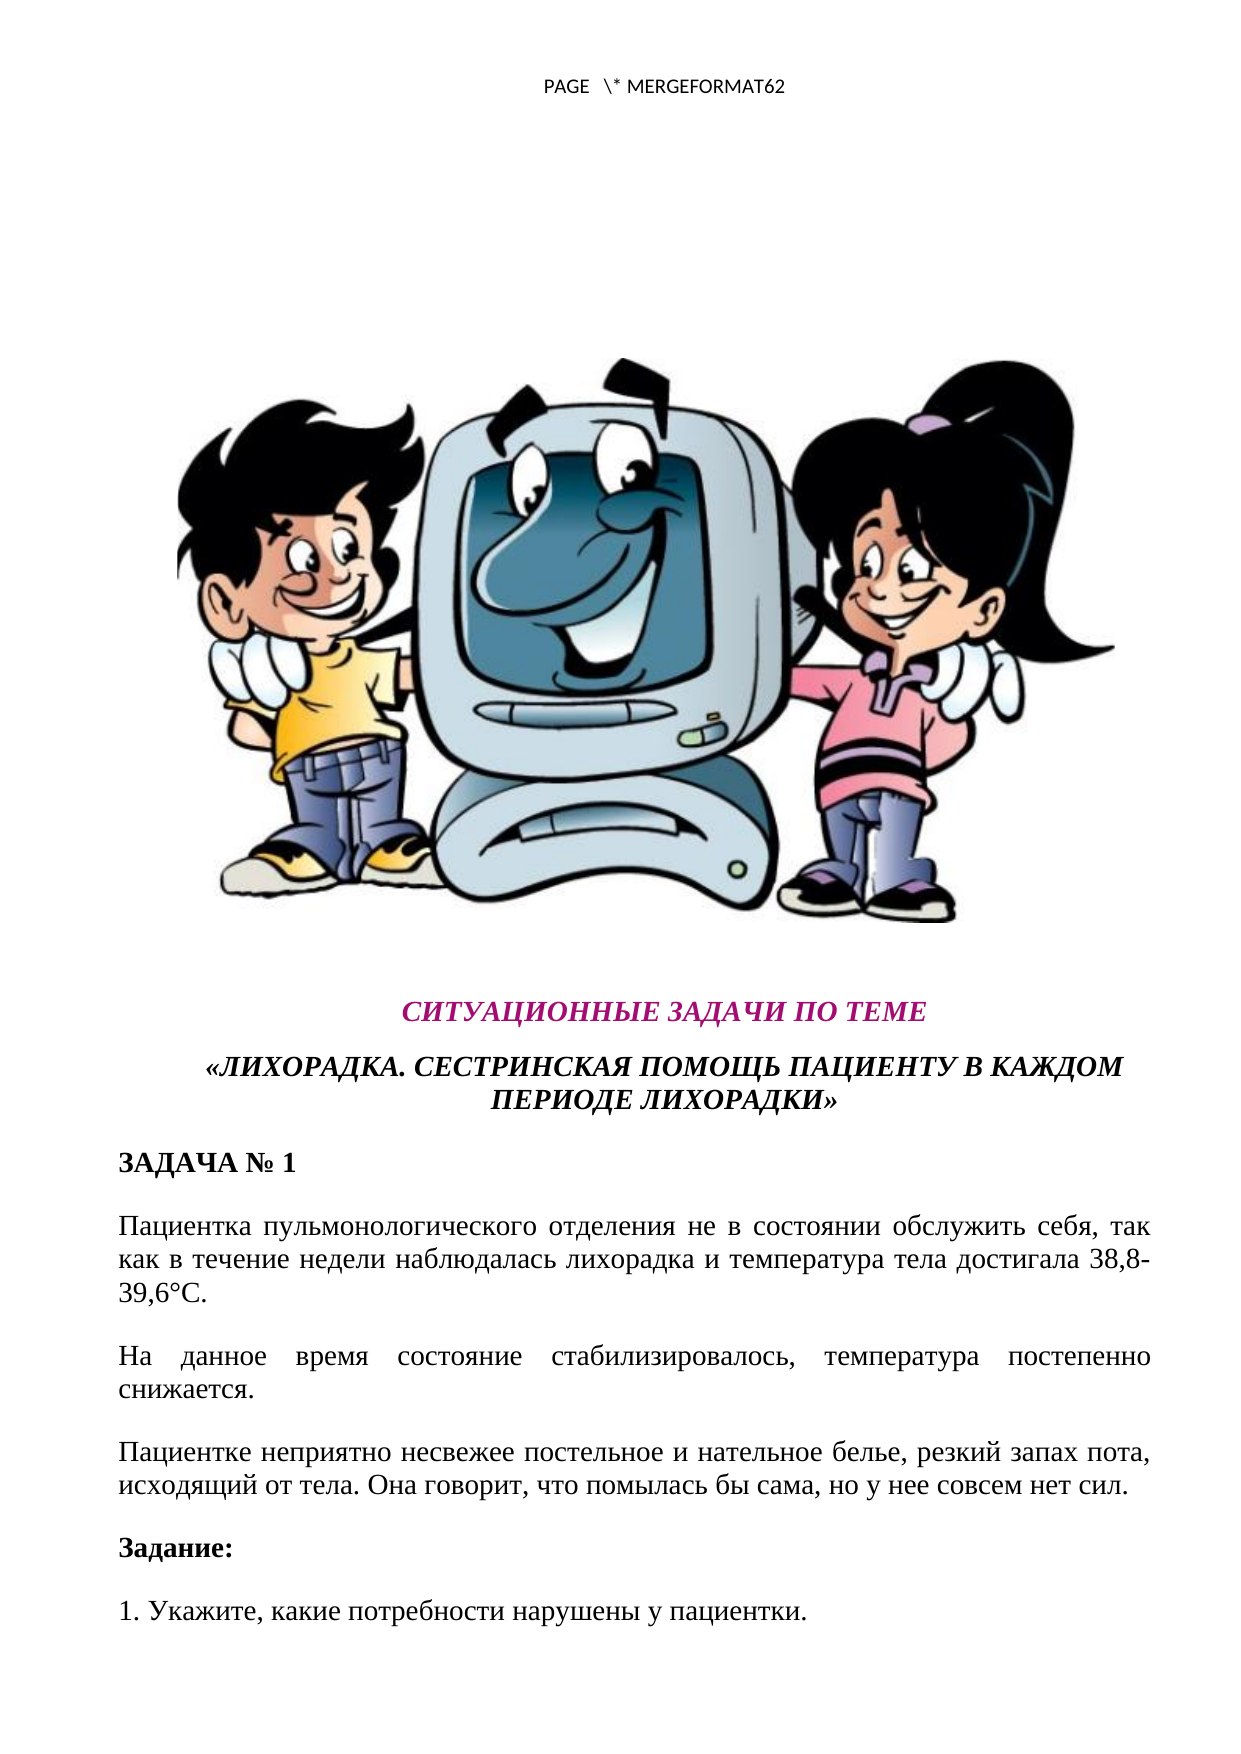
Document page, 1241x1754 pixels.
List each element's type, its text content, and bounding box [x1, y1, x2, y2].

text Пациентка пульмонологического отделения не в состоянии обслужить себя, так как в течение недели наблюдалась лихорадка и температура тела достигала 38,8-39,6°C. [118, 1208, 1152, 1308]
text «ЛИХОРАДКА. СЕСТРИНСКАЯ ПОМОЩЬ ПАЦИЕНТУ В КАЖДОМ ПЕРИОДЕ ЛИХОРАДКИ» [177, 1049, 1152, 1116]
text СИТУАЦИОННЫЕ ЗАДАЧИ ПО ТЕМЕ [177, 994, 1152, 1028]
text Задание: [118, 1530, 1152, 1564]
picture [177, 358, 1115, 923]
text Пациентке неприятно несвежее постельное и нательное белье, резкий запах пота, исходящий от тела. Она говорит, что помылась бы сама, но у нее совсем нет сил. [118, 1434, 1152, 1501]
text ЗАДАЧА № 1 [118, 1145, 1152, 1179]
text 1. Укажите, какие потребности нарушены у пациентки. [118, 1593, 1152, 1626]
text На данное время состояние стабилизировалось, температура постепенно снижается. [118, 1338, 1152, 1405]
